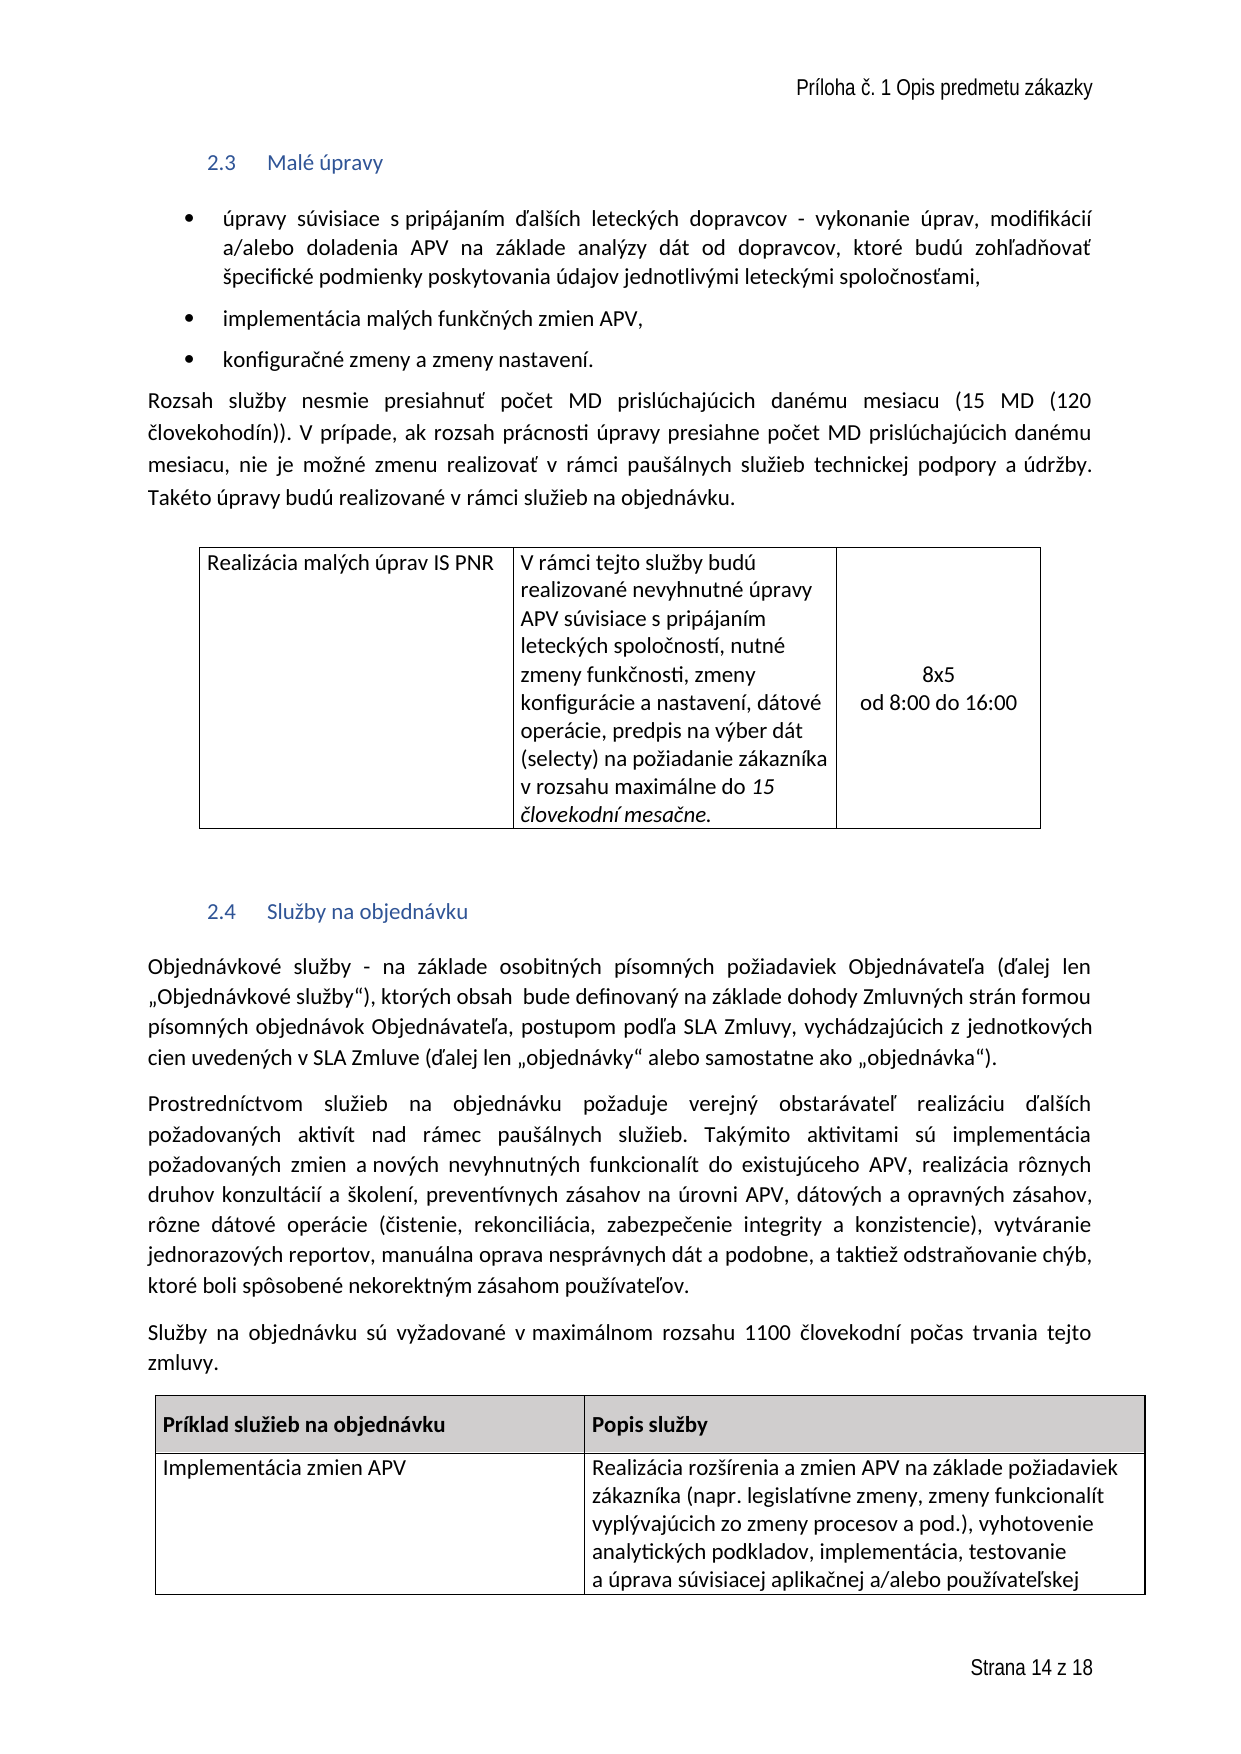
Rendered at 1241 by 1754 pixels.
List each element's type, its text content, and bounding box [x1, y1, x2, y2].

table_header Príklad služieb na objednávku [156, 1396, 584, 1452]
text Služby na objednávku sú vyžadované v maximálnom rozsahu 1100 človekodní počas trvania tejto zmluvy. [148, 1318, 1093, 1376]
table_header Realizácia malých úprav IS PNR [200, 548, 513, 828]
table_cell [156, 1454, 584, 1593]
table_header V rámci tejto služby budú realizované nevyhnutné úpravy APV súvisiace s pripájaním leteckých spoločností, nutné zmeny funkčnosti, zmeny konfigurácie a nastavení, dátové operácie, predpis na výber dát (selecty) na požiadanie zákazníka v rozsahu maximálne do 15 človekodní mesačne. [514, 548, 836, 828]
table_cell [585, 1454, 1144, 1593]
table_header Popis služby [585, 1396, 1144, 1452]
text Objednávkové služby - na základe osobitných písomných požiadaviek Objednávateľa (ďalej len „Objednávkové služby“), ktorých obsah bude definovaný na základe dohody Zmluvných strán formou písomných objednávok Objednávateľa, postupom podľa SLA Zmluvy, vychádzajúcich z jednotkových cien uvedených v SLA Zmluve (ďalej len „objednávky“ alebo samostatne ako „objednávka“). [148, 952, 1093, 1071]
table_header 8x5 od 8:00 do 16:00 [837, 548, 1040, 828]
subtitle Malé úpravy [207, 148, 1093, 176]
text Prostredníctvom služieb na objednávku požaduje verejný obstarávateľ realizáciu ďalších požadovaných aktivít nad rámec paušálnych služieb. Takýmito aktivitami sú implementácia požadovaných zmien a nových nevyhnutných funkcionalít do existujúceho APV, realizácia rôznych druhov konzultácií a školení, preventívnych zásahov na úrovni APV, dátových a opravných zásahov, rôzne dátové operácie (čistenie, rekonciliácia, zabezpečenie integrity a konzistencie), vytváranie jednorazových reportov, manuálna oprava nesprávnych dát a podobne, a taktiež odstraňovanie chýb, ktoré boli spôsobené nekorektným zásahom používateľov. [148, 1089, 1093, 1299]
list konfiguračné zmeny a zmeny nastavení. [185, 344, 1093, 374]
list implementácia malých funkčných zmien APV, [185, 303, 1093, 332]
list úpravy súvisiace s pripájaním ďalších leteckých dopravcov - vykonanie úprav, modifikácií a/alebo doladenia APV na základe analýzy dát od dopravcov, ktoré budú zohľadňovať špecifické podmienky poskytovania údajov jednotlivými leteckými spoločnosťami, [185, 203, 1093, 290]
text Rozsah služby nesmie presiahnuť počet MD prislúchajúcich danému mesiacu (15 MD (120 človekohodín)). V prípade, ak rozsah prácnosti úpravy presiahne počet MD prislúchajúcich danému mesiacu, nie je možné zmenu realizovať v rámci paušálnych služieb technickej podpory a údržby. Takéto úpravy budú realizované v rámci služieb na objednávku. [148, 386, 1093, 511]
subtitle Služby na objednávku [207, 897, 1093, 925]
